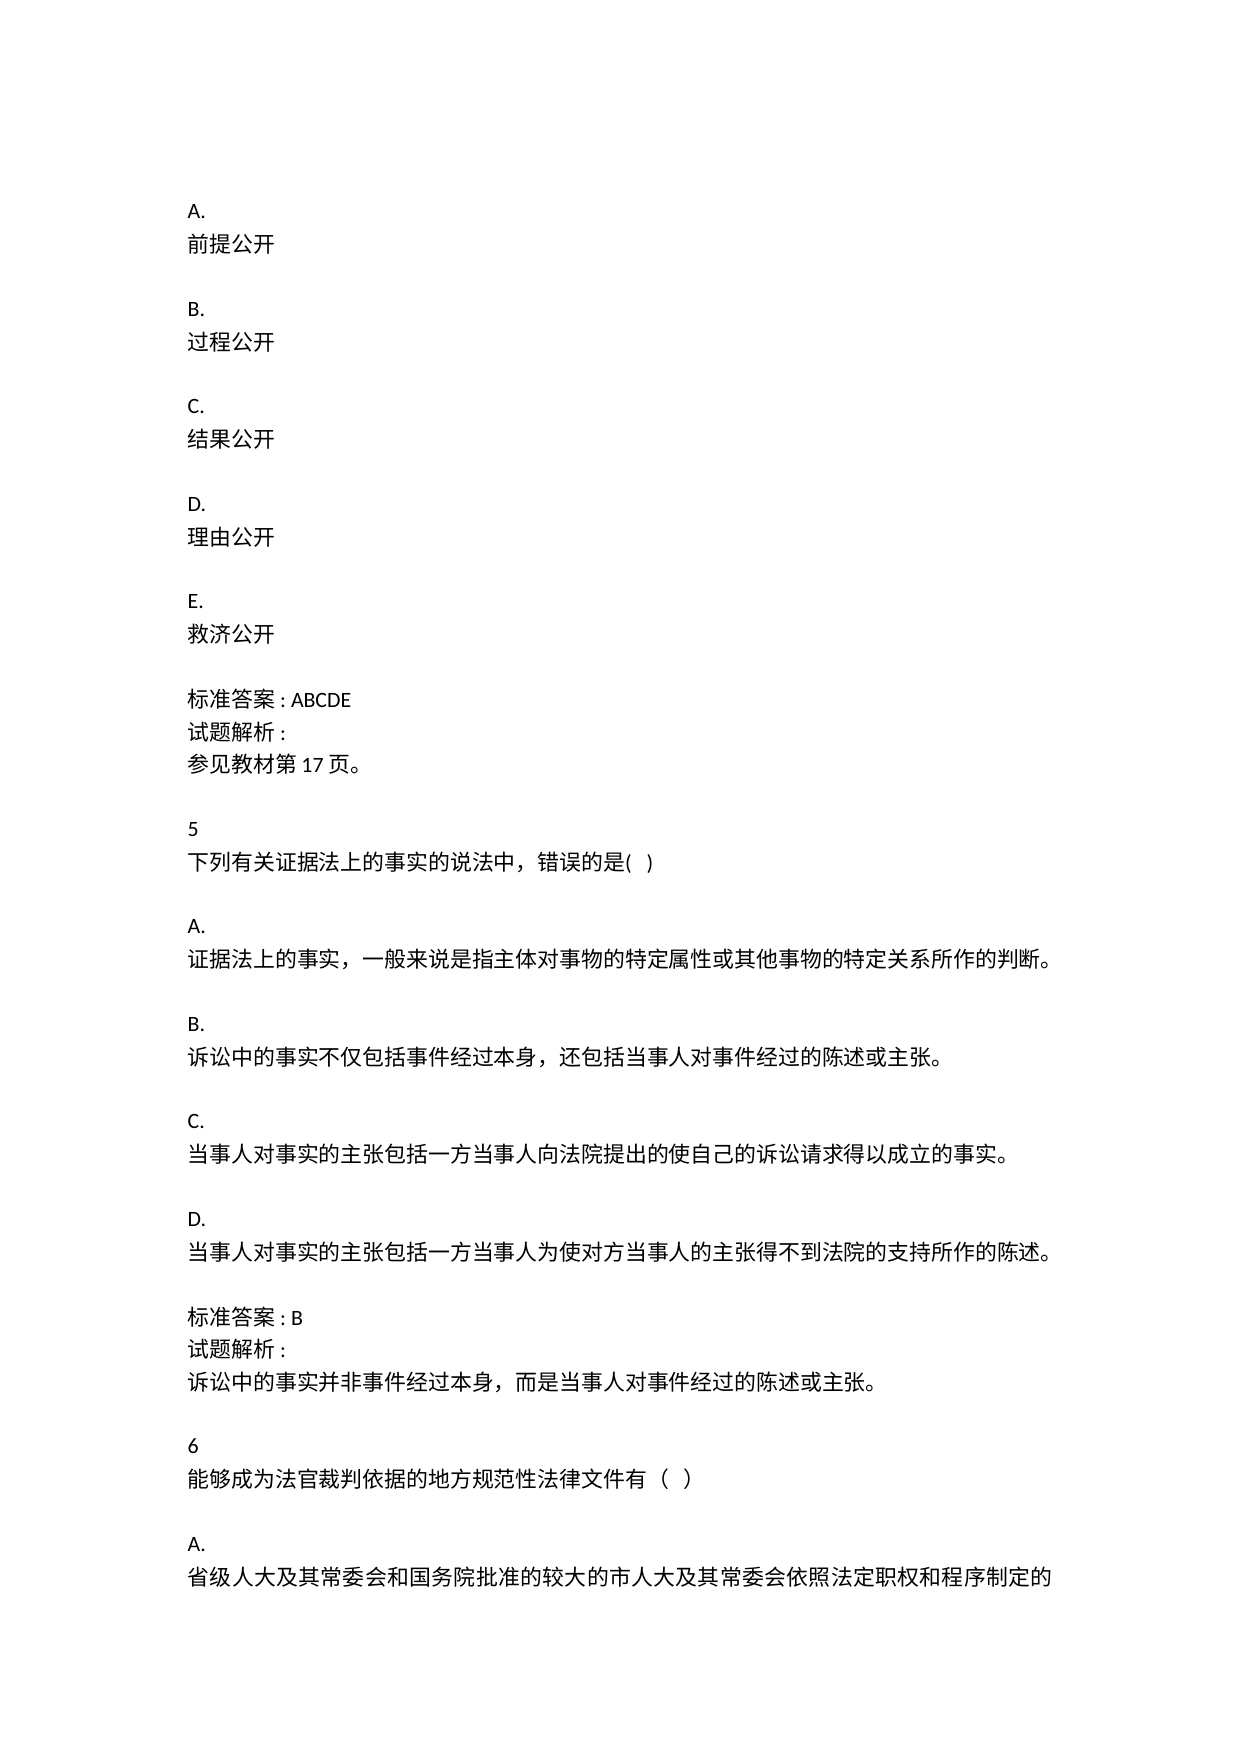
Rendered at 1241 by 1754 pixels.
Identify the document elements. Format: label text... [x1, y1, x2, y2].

text 证据法上的事实，一般来说是指主体对事物的特定属性或其他事物的特定关系所作的判断。 [187, 942, 1053, 974]
text 结果公开 [187, 422, 1053, 454]
text A. [187, 194, 1053, 227]
text 参见教材第17页。 [187, 747, 1053, 779]
text D. [187, 487, 1053, 519]
text 标准答案 : B [187, 1299, 1053, 1332]
text C. [187, 389, 1053, 422]
text 试题解析 : [187, 714, 1053, 747]
text 标准答案 : ABCDE [187, 682, 1053, 714]
text 诉讼中的事实并非事件经过本身，而是当事人对事件经过的陈述或主张。 [187, 1364, 1053, 1397]
text 过程公开 [187, 324, 1053, 357]
text 6 [187, 1429, 1053, 1462]
text C. [187, 1104, 1053, 1137]
text 5 [187, 812, 1053, 844]
text D. [187, 1202, 1053, 1234]
text A. [187, 909, 1053, 942]
text 能够成为法官裁判依据的地方规范性法律文件有（ ） [187, 1462, 1053, 1494]
text 前提公开 [187, 227, 1053, 259]
text A. [187, 1527, 1053, 1559]
text 下列有关证据法上的事实的说法中，错误的是( ) [187, 844, 1053, 877]
text B. [187, 292, 1053, 324]
text 当事人对事实的主张包括一方当事人为使对方当事人的主张得不到法院的支持所作的陈述。 [187, 1234, 1053, 1267]
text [187, 1559, 1053, 1592]
text 救济公开 [187, 617, 1053, 649]
text B. [187, 1007, 1053, 1039]
text 理由公开 [187, 519, 1053, 552]
text 试题解析 : [187, 1332, 1053, 1364]
text 当事人对事实的主张包括一方当事人向法院提出的使自己的诉讼请求得以成立的事实。 [187, 1137, 1053, 1169]
text E. [187, 584, 1053, 617]
text 诉讼中的事实不仅包括事件经过本身，还包括当事人对事件经过的陈述或主张。 [187, 1039, 1053, 1072]
